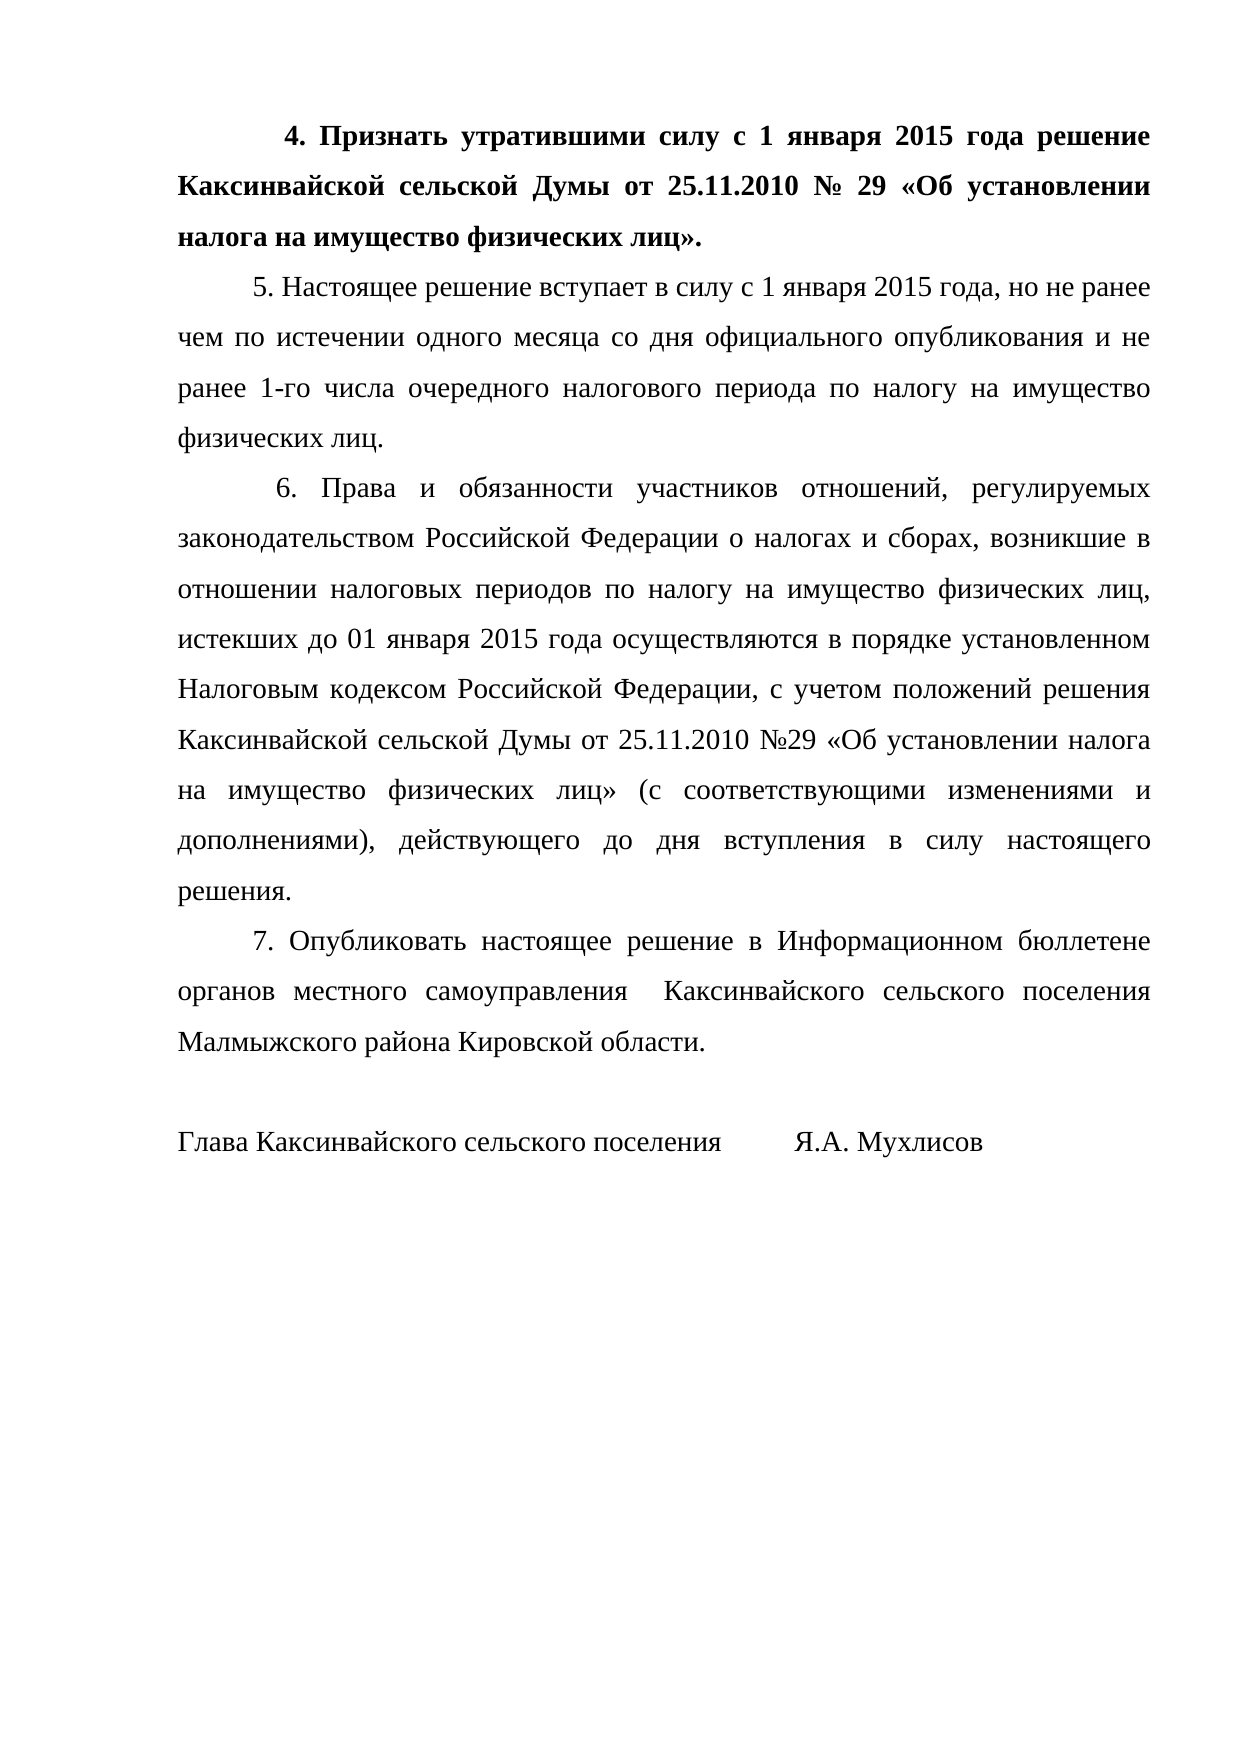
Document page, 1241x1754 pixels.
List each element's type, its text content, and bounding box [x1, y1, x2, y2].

text 5. Настоящее решение вступает в силу с 1 января 2015 года, но не ранее чем по истечении одного месяца со дня официального опубликования и не ранее 1-го числа очередного налогового периода по налогу на имущество физических лиц. [177, 269, 1152, 453]
text 6. Права и обязанности участников отношений, регулируемых законодательством Российской Федерации о налогах и сборах, возникшие в отношении налоговых периодов по налогу на имущество физических лиц, истекших до 01 января 2015 года осуществляются в порядке установленном Налоговым кодексом Российской Федерации, с учетом положений решения Каксинвайской сельской Думы от 25.11.2010 №29 «Об установлении налога на имущество физических лиц» (с соответствующими изменениями и дополнениями), действующего до дня вступления в силу настоящего решения. [177, 470, 1152, 906]
text 7. Опубликовать настоящее решение в Информационном бюллетене органов местного самоуправления Каксинвайского сельского поселения Малмыжского района Кировской области. [177, 923, 1152, 1057]
text Глава Каксинвайского сельского поселения Я.А. Мухлисов [177, 1124, 1152, 1158]
subtitle 4. Признать утратившими силу с 1 января 2015 года решение Каксинвайской сельской Думы от 25.11.2010 № 29 «Об установлении налога на имущество физических лиц». [177, 118, 1152, 252]
